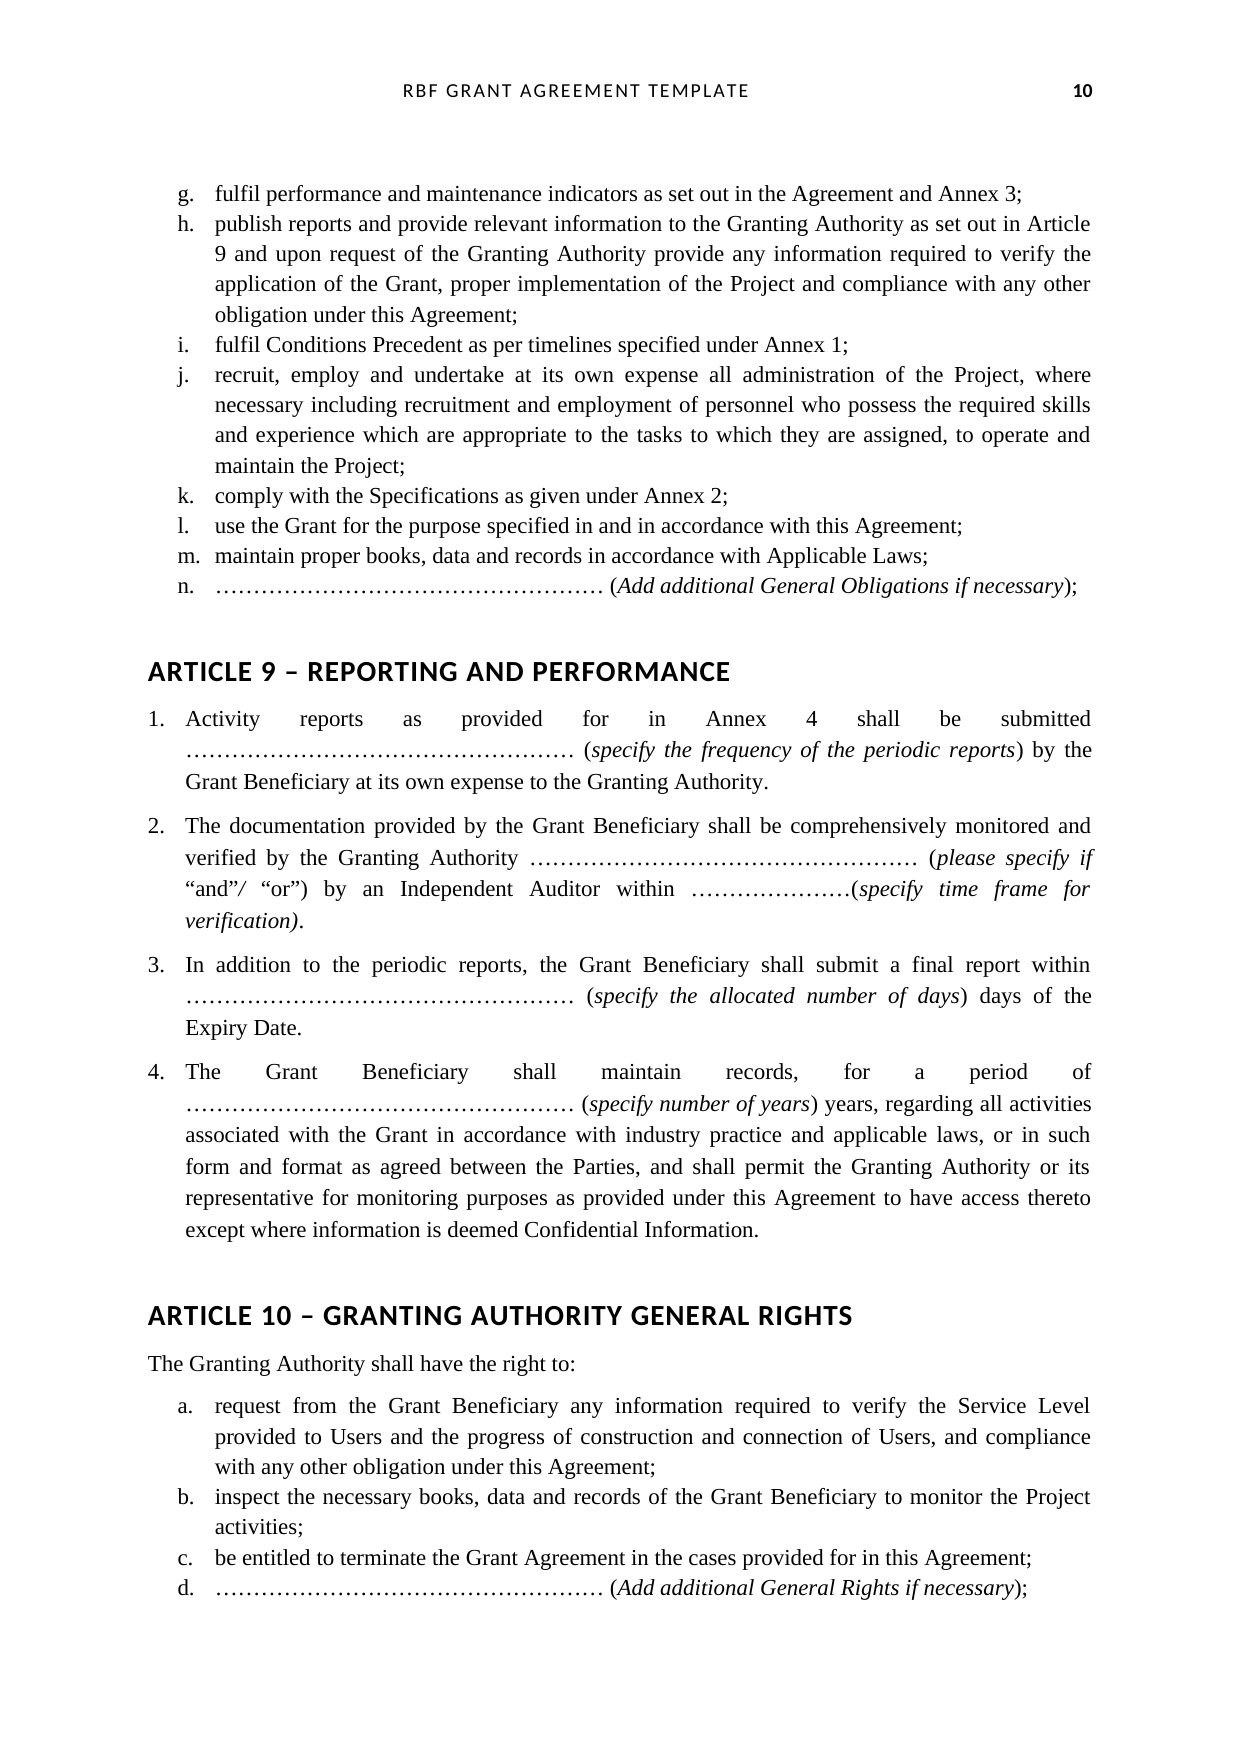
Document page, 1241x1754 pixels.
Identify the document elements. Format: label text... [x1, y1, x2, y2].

list inspect the necessary books, data and records of the Grant Beneficiary to monitor the Project activities; [177, 1483, 1092, 1540]
list request from the Grant Beneficiary any information required to verify the Service Level provided to Users and the progress of construction and connection of Users, and compliance with any other obligation under this Agreement; [177, 1392, 1092, 1479]
list The documentation provided by the Grant Beneficiary shall be comprehensively monitored and verified by the Granting Authority …………………………………………… (please specify if “and”/ “or”) by an Independent Auditor within …………………(specify time frame for verification). [148, 812, 1092, 933]
list publish reports and provide relevant information to the Granting Authority as set out in Article 9 and upon request of the Granting Authority provide any information required to verify the application of the Grant, proper implementation of the Project and compliance with any other obligation under this Agreement; [177, 210, 1092, 327]
list The Grant Beneficiary shall maintain records, for a period of …………………………………………… (specify number of years) years, regarding all activities associated with the Grant in accordance with industry practice and applicable laws, or in such form and format as agreed between the Parties, and shall permit the Granting Authority or its representative for monitoring purposes as provided under this Agreement to have access thereto except where information is deemed Confidential Information. [148, 1058, 1092, 1242]
text Article 9 – Reporting and Performance [148, 653, 1092, 688]
list …………………………………………… (Add additional General Rights if necessary); [177, 1574, 1092, 1600]
text Article 10 – Granting Authority General Rights [148, 1297, 1092, 1333]
list …………………………………………… (Add additional General Obligations if necessary); [177, 572, 1092, 599]
text The Granting Authority shall have the right to: [148, 1350, 1092, 1376]
list In addition to the periodic reports, the Grant Beneficiary shall submit a final report within …………………………………………… (specify the allocated number of days) days of the Expiry Date. [148, 951, 1092, 1040]
list comply with the Specifications as given under Annex 2; [177, 482, 1092, 508]
list fulfil performance and maintenance indicators as set out in the Agreement and Annex 3; [177, 180, 1092, 206]
list maintain proper books, data and records in accordance with Applicable Laws; [177, 542, 1092, 569]
list be entitled to terminate the Grant Agreement in the cases provided for in this Agreement; [177, 1543, 1092, 1570]
list use the Grant for the purpose specified in and in accordance with this Agreement; [177, 512, 1092, 538]
list Activity reports as provided for in Annex 4 shall be submitted …………………………………………… (specify the frequency of the periodic reports) by the Grant Beneficiary at its own expense to the Granting Authority. [148, 705, 1092, 794]
list fulfil Conditions Precedent as per timelines specified under Annex 1; [177, 331, 1092, 357]
list recruit, employ and undertake at its own expense all administration of the Project, where necessary including recruitment and employment of personnel who possess the required skills and experience which are appropriate to the tasks to which they are assigned, to operate and maintain the Project; [177, 361, 1092, 478]
